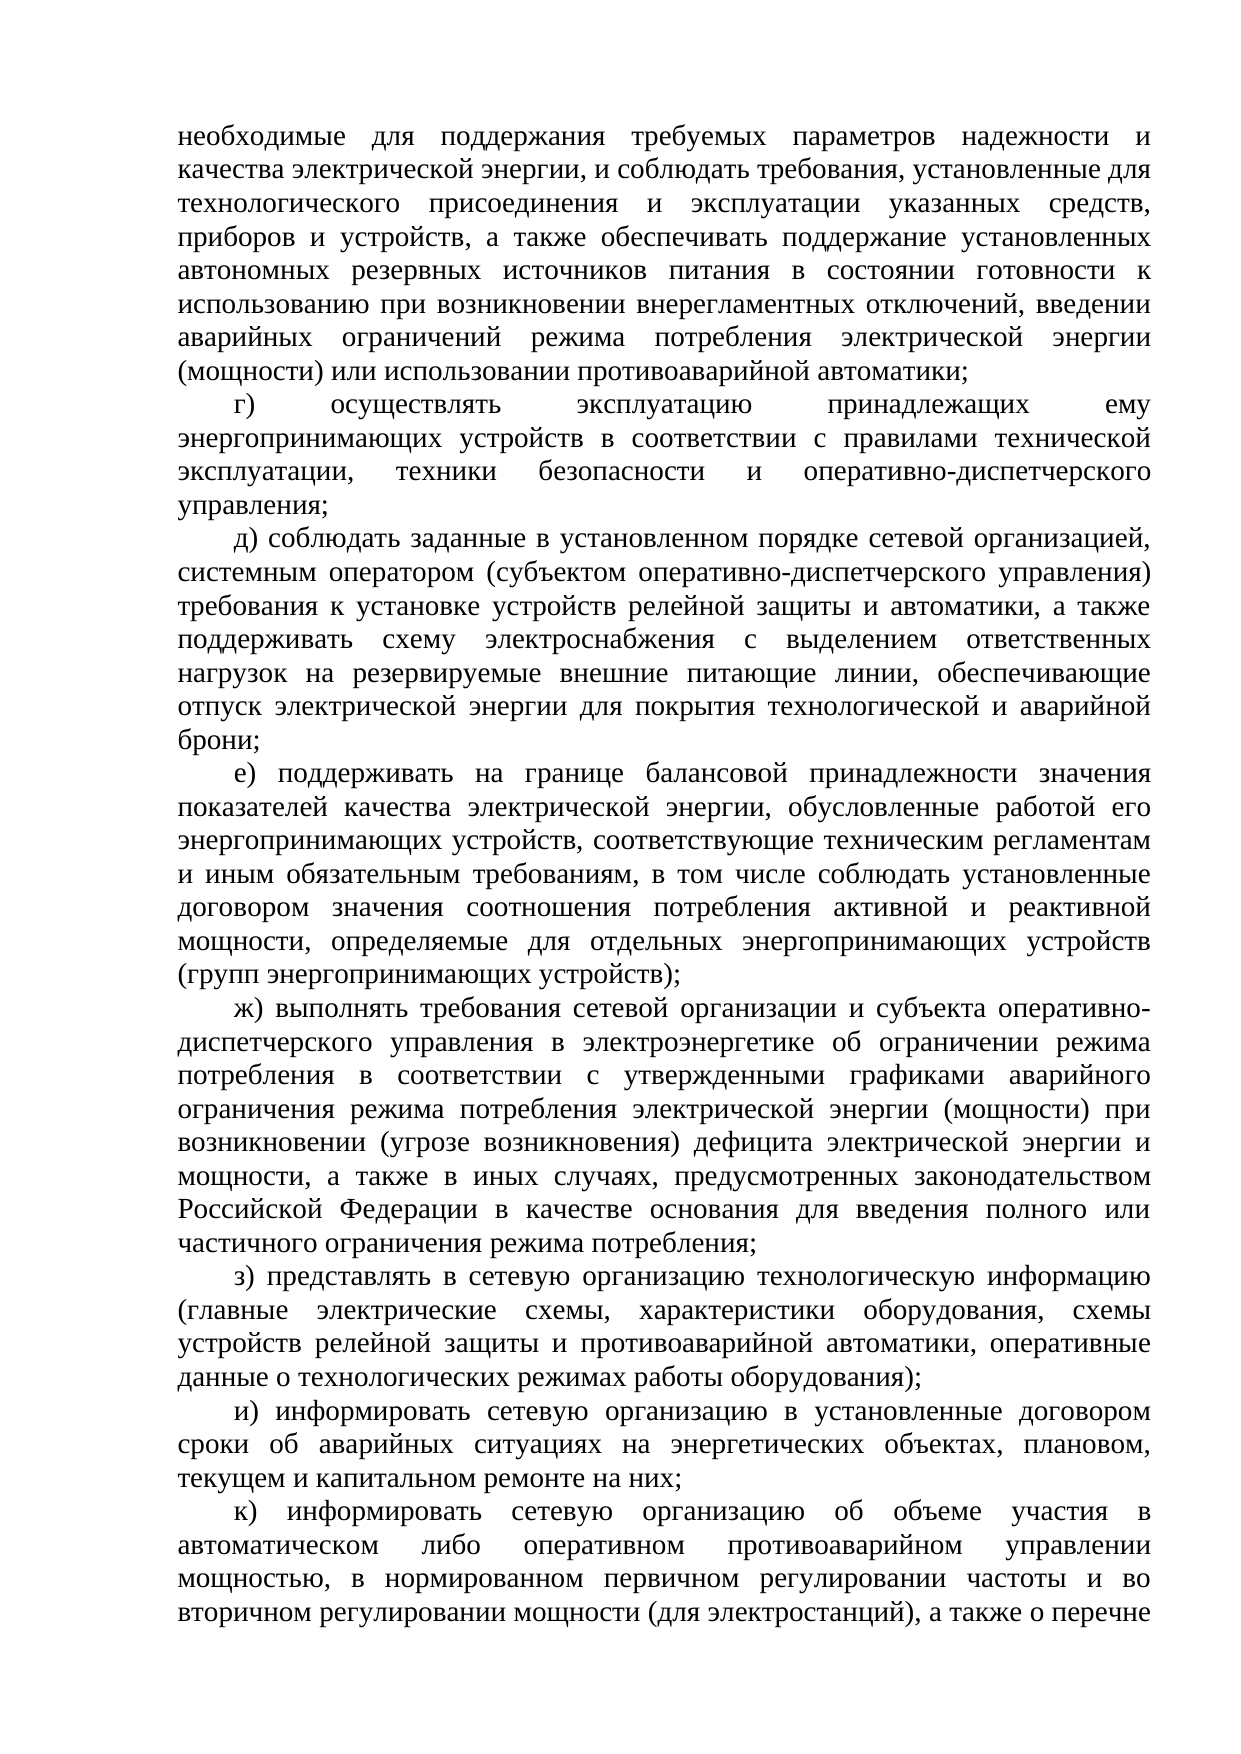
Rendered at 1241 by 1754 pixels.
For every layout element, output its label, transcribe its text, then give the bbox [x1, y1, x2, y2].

text и) информировать сетевую организацию в установленные договором сроки об аварийных ситуациях на энергетических объектах, плановом, текущем и капитальном ремонте на них; [177, 1393, 1152, 1493]
text г) осуществлять эксплуатацию принадлежащих ему энергопринимающих устройств в соответствии с правилами технической эксплуатации, техники безопасности и оперативно-диспетчерского управления; [177, 386, 1152, 521]
text з) представлять в сетевую организацию технологическую информацию (главные электрические схемы, характеристики оборудования, схемы устройств релейной защиты и противоаварийной автоматики, оперативные данные о технологических режимах работы оборудования); [177, 1258, 1152, 1393]
text д) соблюдать заданные в установленном порядке сетевой организацией, системным оператором (субъектом оперативно-диспетчерского управления) требования к установке устройств релейной защиты и автоматики, а также поддерживать схему электроснабжения с выделением ответственных нагрузок на резервируемые внешние питающие линии, обеспечивающие отпуск электрической энергии для покрытия технологической и аварийной брони; [177, 521, 1152, 755]
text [177, 1493, 1152, 1627]
text е) поддерживать на границе балансовой принадлежности значения показателей качества электрической энергии, обусловленные работой его энергопринимающих устройств, соответствующие техническим регламентам и иным обязательным требованиям, в том числе соблюдать установленные договором значения соотношения потребления активной и реактивной мощности, определяемые для отдельных энергопринимающих устройств (групп энергопринимающих устройств); [177, 755, 1152, 990]
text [177, 118, 1152, 386]
text ж) выполнять требования сетевой организации и субъекта оперативно-диспетчерского управления в электроэнергетике об ограничении режима потребления в соответствии с утвержденными графиками аварийного ограничения режима потребления электрической энергии (мощности) при возникновении (угрозе возникновения) дефицита электрической энергии и мощности, а также в иных случаях, предусмотренных законодательством Российской Федерации в качестве основания для введения полного или частичного ограничения режима потребления; [177, 990, 1152, 1258]
